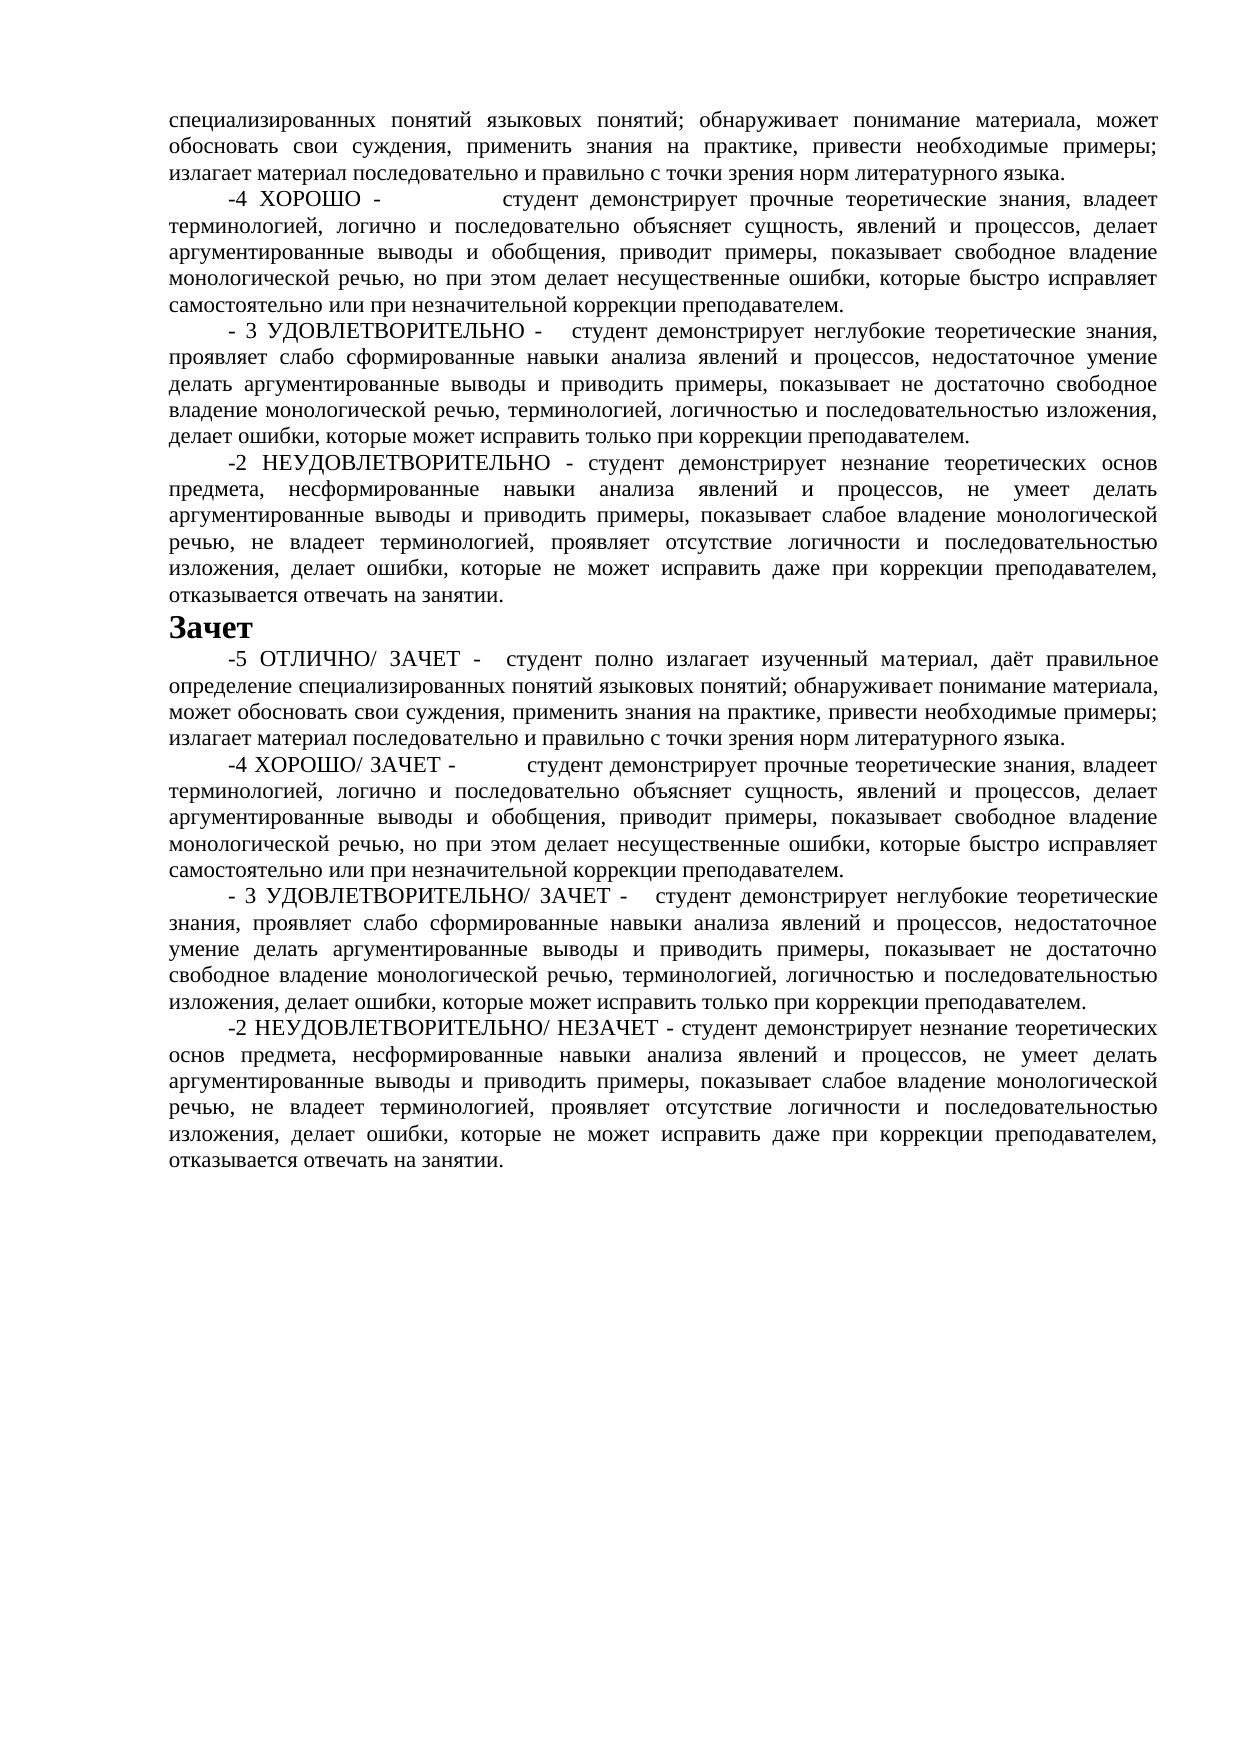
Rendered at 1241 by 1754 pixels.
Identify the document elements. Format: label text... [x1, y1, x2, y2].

text -4 ХОРОШО - студент демонстрирует прочные теоретические знания, владеет терминологией, логично и последовательно объясняет сущность, явлений и процессов, делает аргументированные выводы и обобщения, приводит примеры, показывает свободное владение монологической речью, но при этом делает несущественные ошибки, которые быстро исправляет самостоятельно или при незначительной коррекции преподавателем. [169, 185, 1159, 317]
text Зачет [169, 607, 1159, 645]
text -2 НЕУДОВЛЕТВОРИТЕЛЬНО - студент демонстрирует незнание теоретических основ предмета, несформированные навыки анализа явлений и процессов, не умеет делать аргументированные выводы и приводить примеры, показывает слабое владение монологической речью, не владеет терминологией, проявляет отсутствие логичности и последовательностью изложения, делает ошибки, которые не может исправить даже при коррекции преподавателем, отказывается отвечать на занятии. [169, 449, 1159, 607]
text - 3 УДОВЛЕТВОРИТЕЛЬНО/ ЗАЧЕТ - студент демонстрирует неглубокие теоретические знания, проявляет слабо сформированные навыки анализа явлений и процессов, недостаточное умение делать аргументированные выводы и приводить примеры, показывает не достаточно свободное владение монологической речью, терминологией, логичностью и последовательностью изложения, делает ошибки, которые может исправить только при коррекции преподавателем. [169, 882, 1159, 1014]
text -5 ОТЛИЧНО/ ЗАЧЕТ - студент полно излагает изученный материал, даёт правильное определение специализированных понятий языковых понятий; обнаруживает понимание материала, может обосновать свои суждения, применить знания на практике, привести необходимые примеры; излагает материал последовательно и правильно с точки зрения норм литературного языка. [169, 645, 1159, 751]
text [169, 106, 1159, 185]
text -4 ХОРОШО/ ЗАЧЕТ - студент демонстрирует прочные теоретические знания, владеет терминологией, логично и последовательно объясняет сущность, явлений и процессов, делает аргументированные выводы и обобщения, приводит примеры, показывает свободное владение монологической речью, но при этом делает несущественные ошибки, которые быстро исправляет самостоятельно или при незначительной коррекции преподавателем. [169, 751, 1159, 882]
text - 3 УДОВЛЕТВОРИТЕЛЬНО - студент демонстрирует неглубокие теоретические знания, проявляет слабо сформированные навыки анализа явлений и процессов, недостаточное умение делать аргументированные выводы и приводить примеры, показывает не достаточно свободное владение монологической речью, терминологией, логичностью и последовательностью изложения, делает ошибки, которые может исправить только при коррекции преподавателем. [169, 317, 1159, 449]
text -2 НЕУДОВЛЕТВОРИТЕЛЬНО/ НЕЗАЧЕТ - студент демонстрирует незнание теоретических основ предмета, несформированные навыки анализа явлений и процессов, не умеет делать аргументированные выводы и приводить примеры, показывает слабое владение монологической речью, не владеет терминологией, проявляет отсутствие логичности и последовательностью изложения, делает ошибки, которые не может исправить даже при коррекции преподавателем, отказывается отвечать на занятии. [169, 1014, 1159, 1172]
